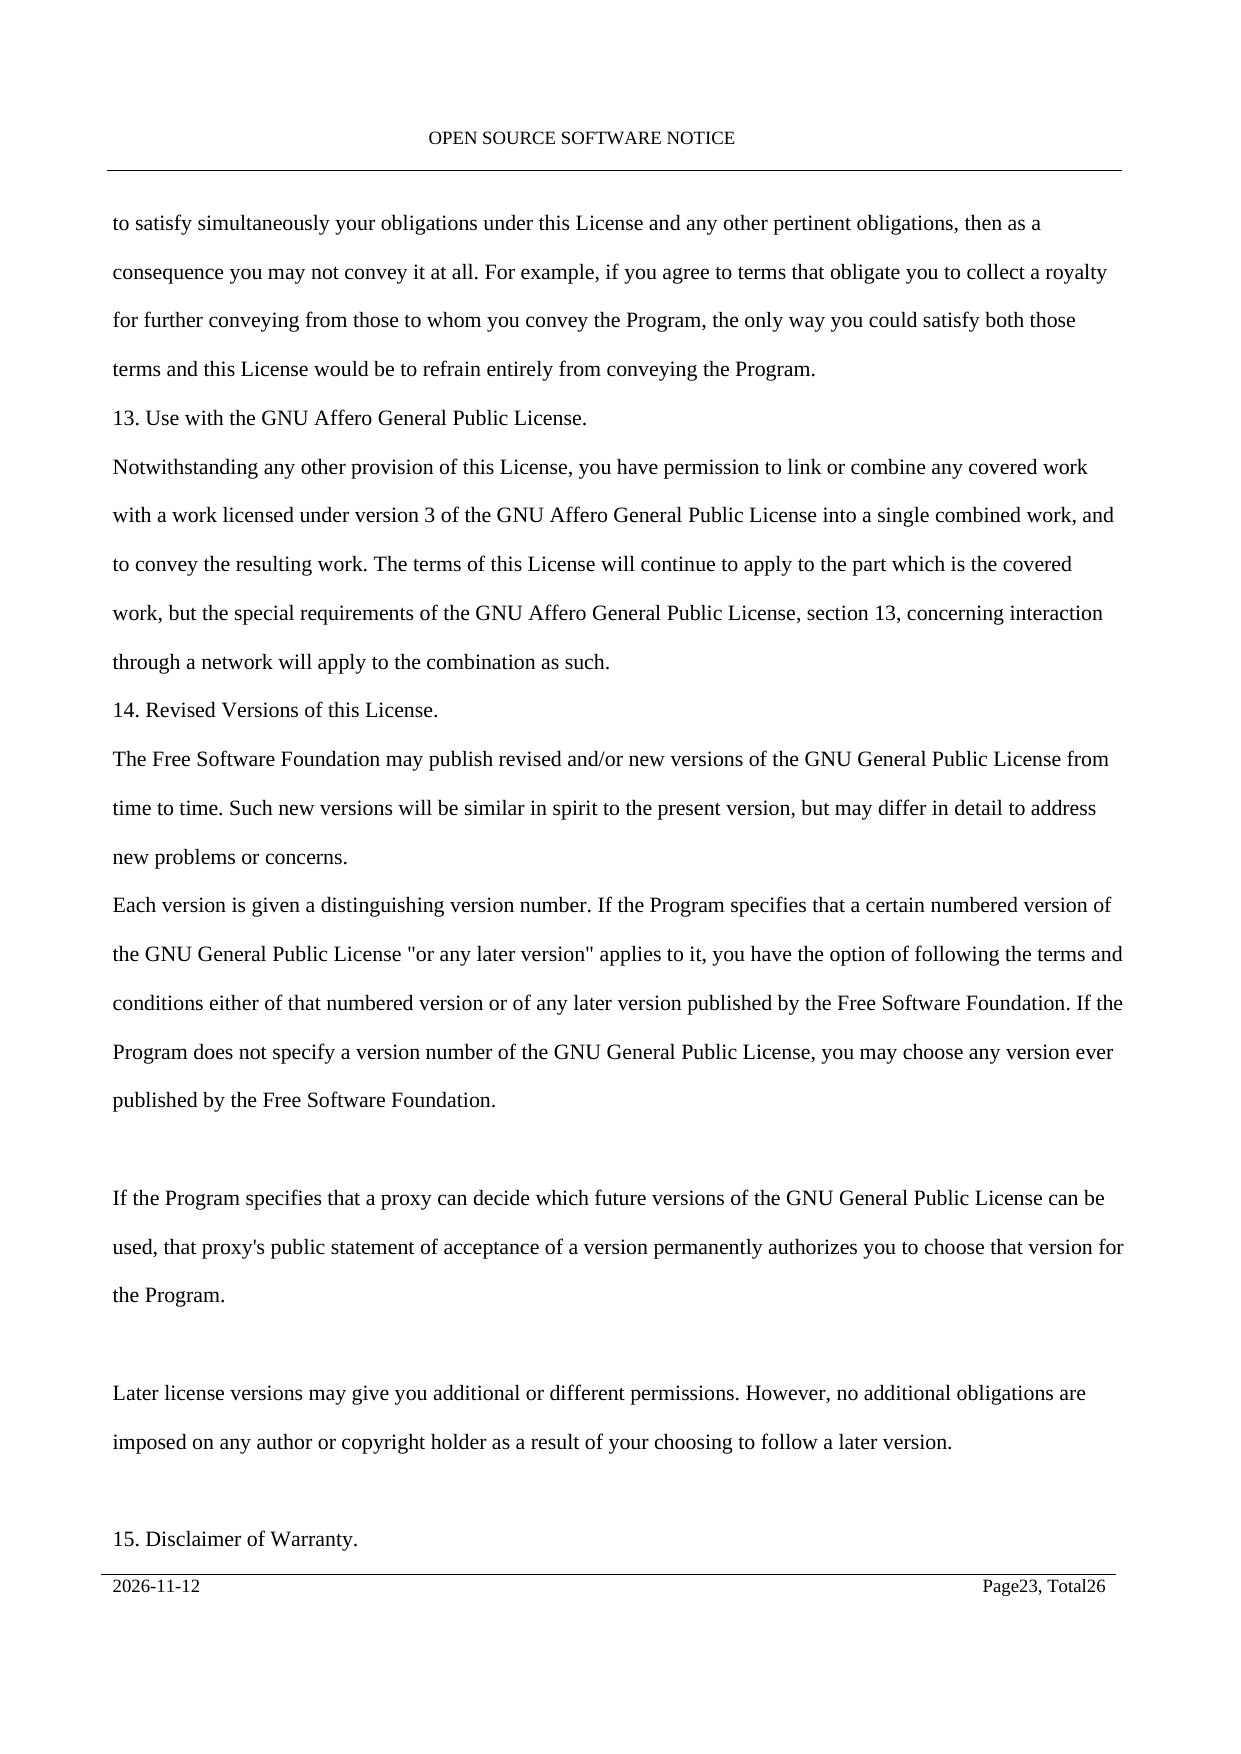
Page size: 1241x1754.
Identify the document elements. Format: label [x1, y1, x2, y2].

text [112, 206, 1128, 1555]
